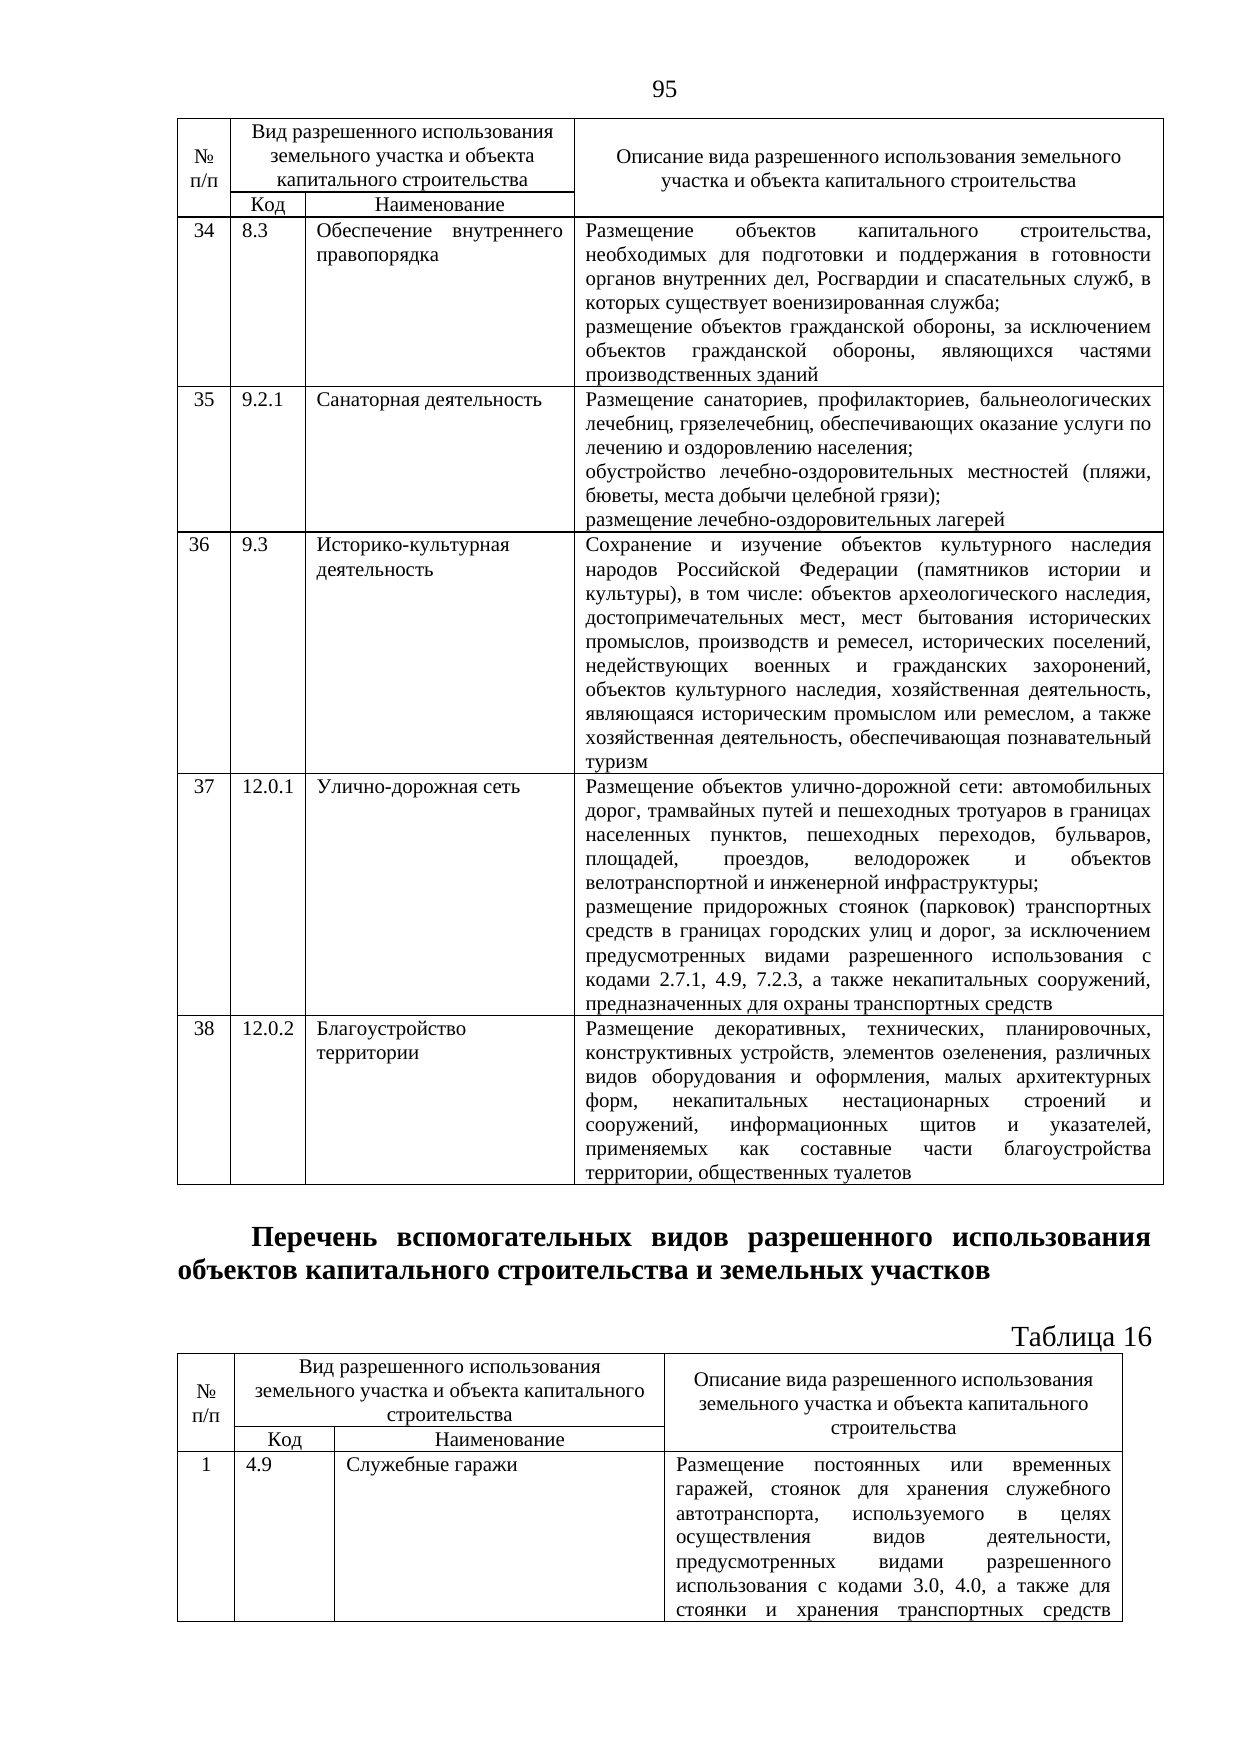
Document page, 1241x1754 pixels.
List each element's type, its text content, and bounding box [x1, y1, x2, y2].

table_cell Размещение объектов улично-дорожной сети: автомобильных дорог, трамвайных путей и пешеходных тротуаров в границах населенных пунктов, пешеходных переходов, бульваров, площадей, проездов, велодорожек и объектов велотранспортной и инженерной инфраструктуры; размещение придорожных стоянок (парковок) транспортных средств в границах городских улиц и дорог, за исключением предусмотренных видами разрешенного использования с кодами 2.7.1, 4.9, 7.2.3, а также некапитальных сооружений, предназначенных для охраны транспортных средств [575, 774, 1163, 1015]
table_cell Улично-дорожная сеть [306, 774, 574, 1015]
table_cell 8.3 [231, 218, 305, 386]
table_cell Наименование [335, 1427, 664, 1451]
table_cell Служебные гаражи [335, 1452, 664, 1621]
table_cell 12.0.1 [231, 774, 305, 1015]
table_cell 37 [178, 774, 230, 1015]
table_cell Санаторная деятельность [306, 387, 574, 531]
table_cell Размещение санаториев, профилакториев, бальнеологических лечебниц, грязелечебниц, обеспечивающих оказание услуги по лечению и оздоровлению населения; обустройство лечебно-оздоровительных местностей (пляжи, бюветы, места добычи целебной грязи); размещение лечебно-оздоровительных лагерей [575, 387, 1163, 531]
table_cell Наименование [306, 193, 574, 216]
table_header Вид разрешенного использования земельного участка и объекта капитального строительства [235, 1354, 664, 1426]
table_cell Размещение декоративных, технических, планировочных, конструктивных устройств, элементов озеленения, различных видов оборудования и оформления, малых архитектурных форм, некапитальных нестационарных строений и сооружений, информационных щитов и указателей, применяемых как составные части благоустройства территории, общественных туалетов [575, 1016, 1163, 1184]
table_cell 1 [178, 1452, 234, 1621]
table_cell Сохранение и изучение объектов культурного наследия народов Российской Федерации (памятников истории и культуры), в том числе: объектов археологического наследия, достопримечательных мест, мест бытования исторических промыслов, производств и ремесел, исторических поселений, недействующих военных и гражданских захоронений, объектов культурного наследия, хозяйственная деятельность, являющаяся историческим промыслом или ремеслом, а также хозяйственная деятельность, обеспечивающая познавательный туризм [575, 533, 1163, 773]
table_cell 36 [178, 533, 230, 773]
table_cell Код [235, 1427, 334, 1451]
table_header Описание вида разрешенного использования земельного участка и объекта капитального строительства [665, 1354, 1122, 1451]
table_header № п/п [178, 1354, 234, 1451]
list Перечень вспомогательных видов разрешенного использования объектов капитального строительства и земельных участков [177, 1219, 1152, 1286]
table_header Описание вида разрешенного использования земельного участка и объекта капитального строительства [575, 119, 1163, 216]
table_cell 38 [178, 1016, 230, 1184]
table_header Вид разрешенного использования земельного участка и объекта капитального строительства [231, 119, 574, 191]
table_cell 9.2.1 [231, 387, 305, 531]
table_cell 9.3 [231, 533, 305, 773]
table_cell Благоустройство территории [306, 1016, 574, 1184]
table_cell Историко-культурная деятельность [306, 533, 574, 773]
table_cell 12.0.2 [231, 1016, 305, 1184]
table_cell Код [231, 193, 305, 216]
table_cell 34 [178, 218, 230, 386]
text Таблица 16 [251, 1319, 1152, 1353]
table_cell Обеспечение внутреннего правопорядка [306, 218, 574, 386]
table_cell 35 [178, 387, 230, 531]
table_cell 4.9 [235, 1452, 334, 1621]
table_cell Размещение объектов капитального строительства, необходимых для подготовки и поддержания в готовности органов внутренних дел, Росгвардии и спасательных служб, в которых существует военизированная служба; размещение объектов гражданской обороны, за исключением объектов гражданской обороны, являющихся частями производственных зданий [575, 218, 1163, 386]
table_header № п/п [178, 119, 230, 216]
